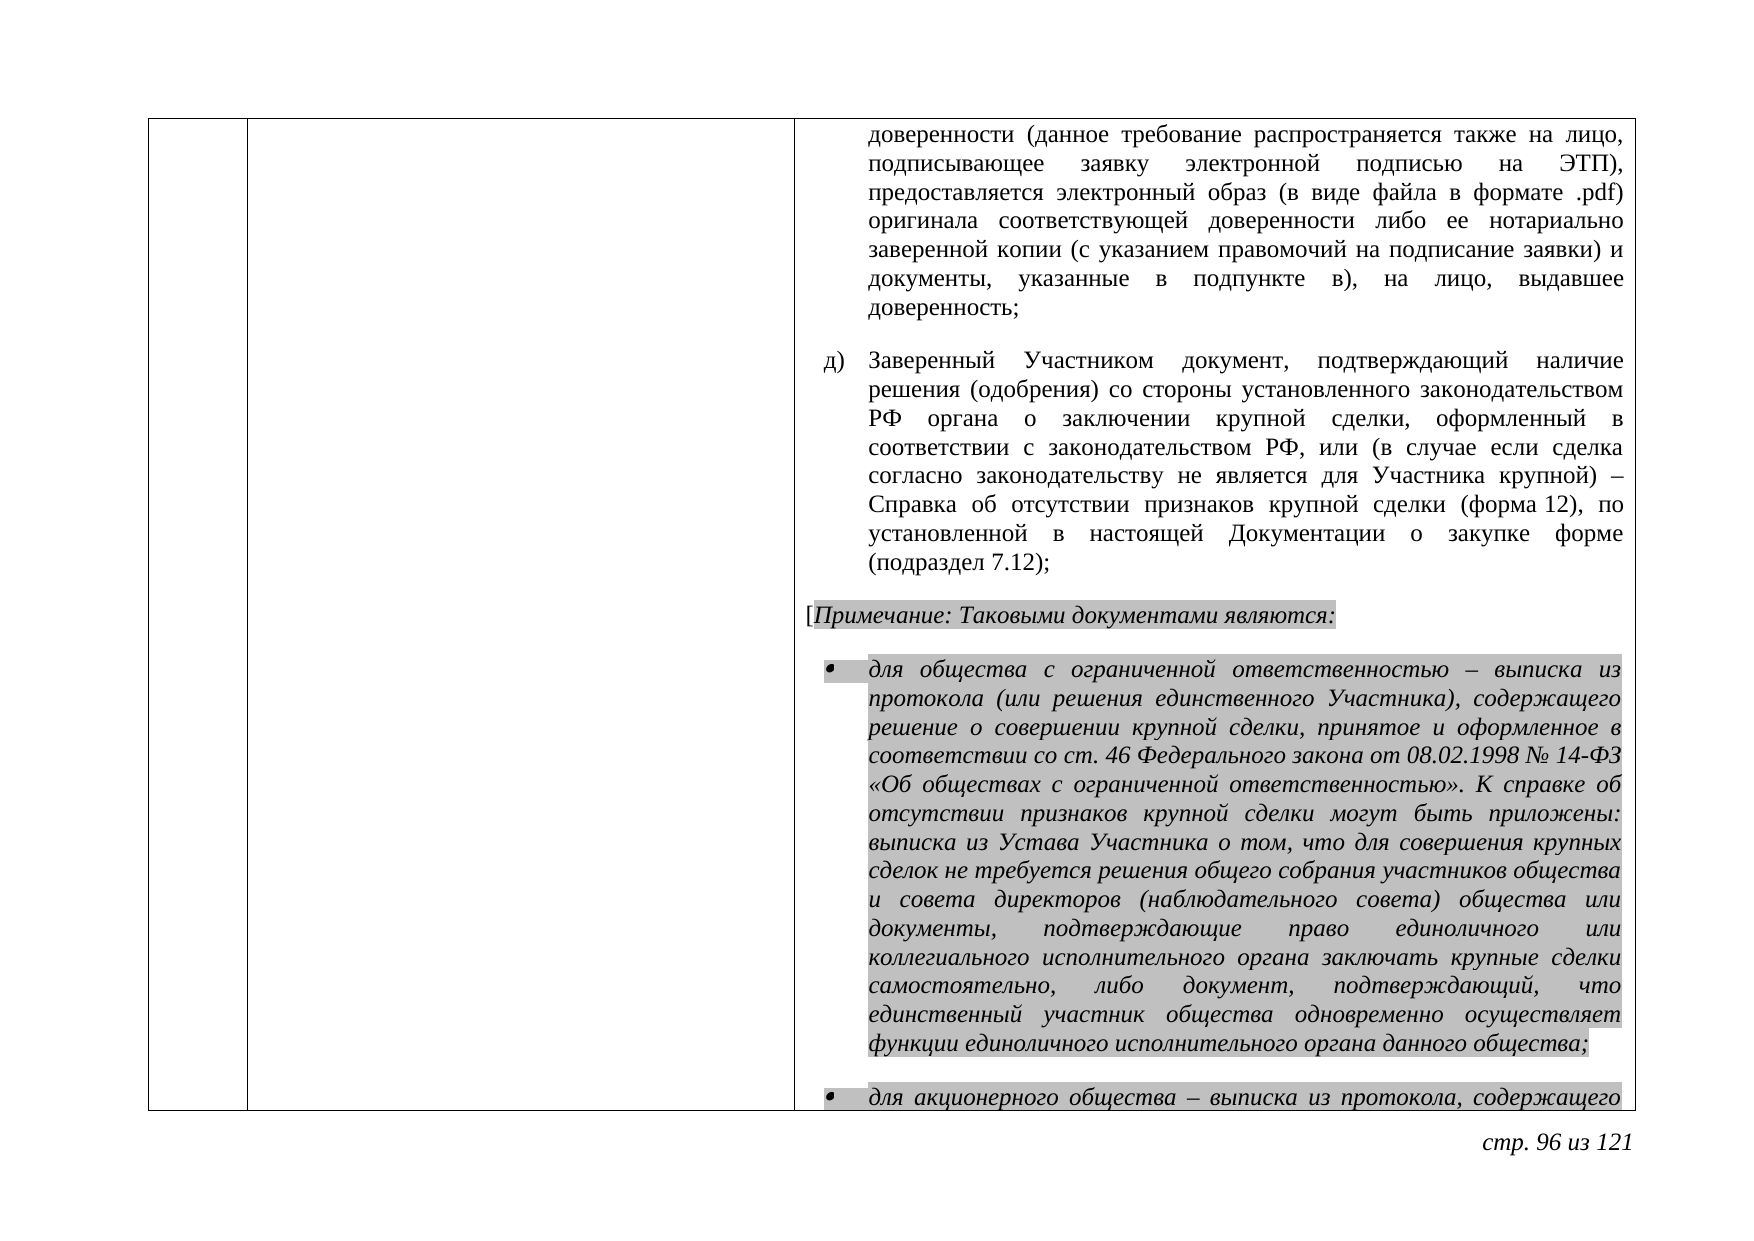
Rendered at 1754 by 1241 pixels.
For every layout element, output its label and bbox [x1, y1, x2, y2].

table_cell [248, 119, 794, 1110]
table_cell [795, 119, 1635, 1110]
table_cell [149, 119, 247, 1110]
